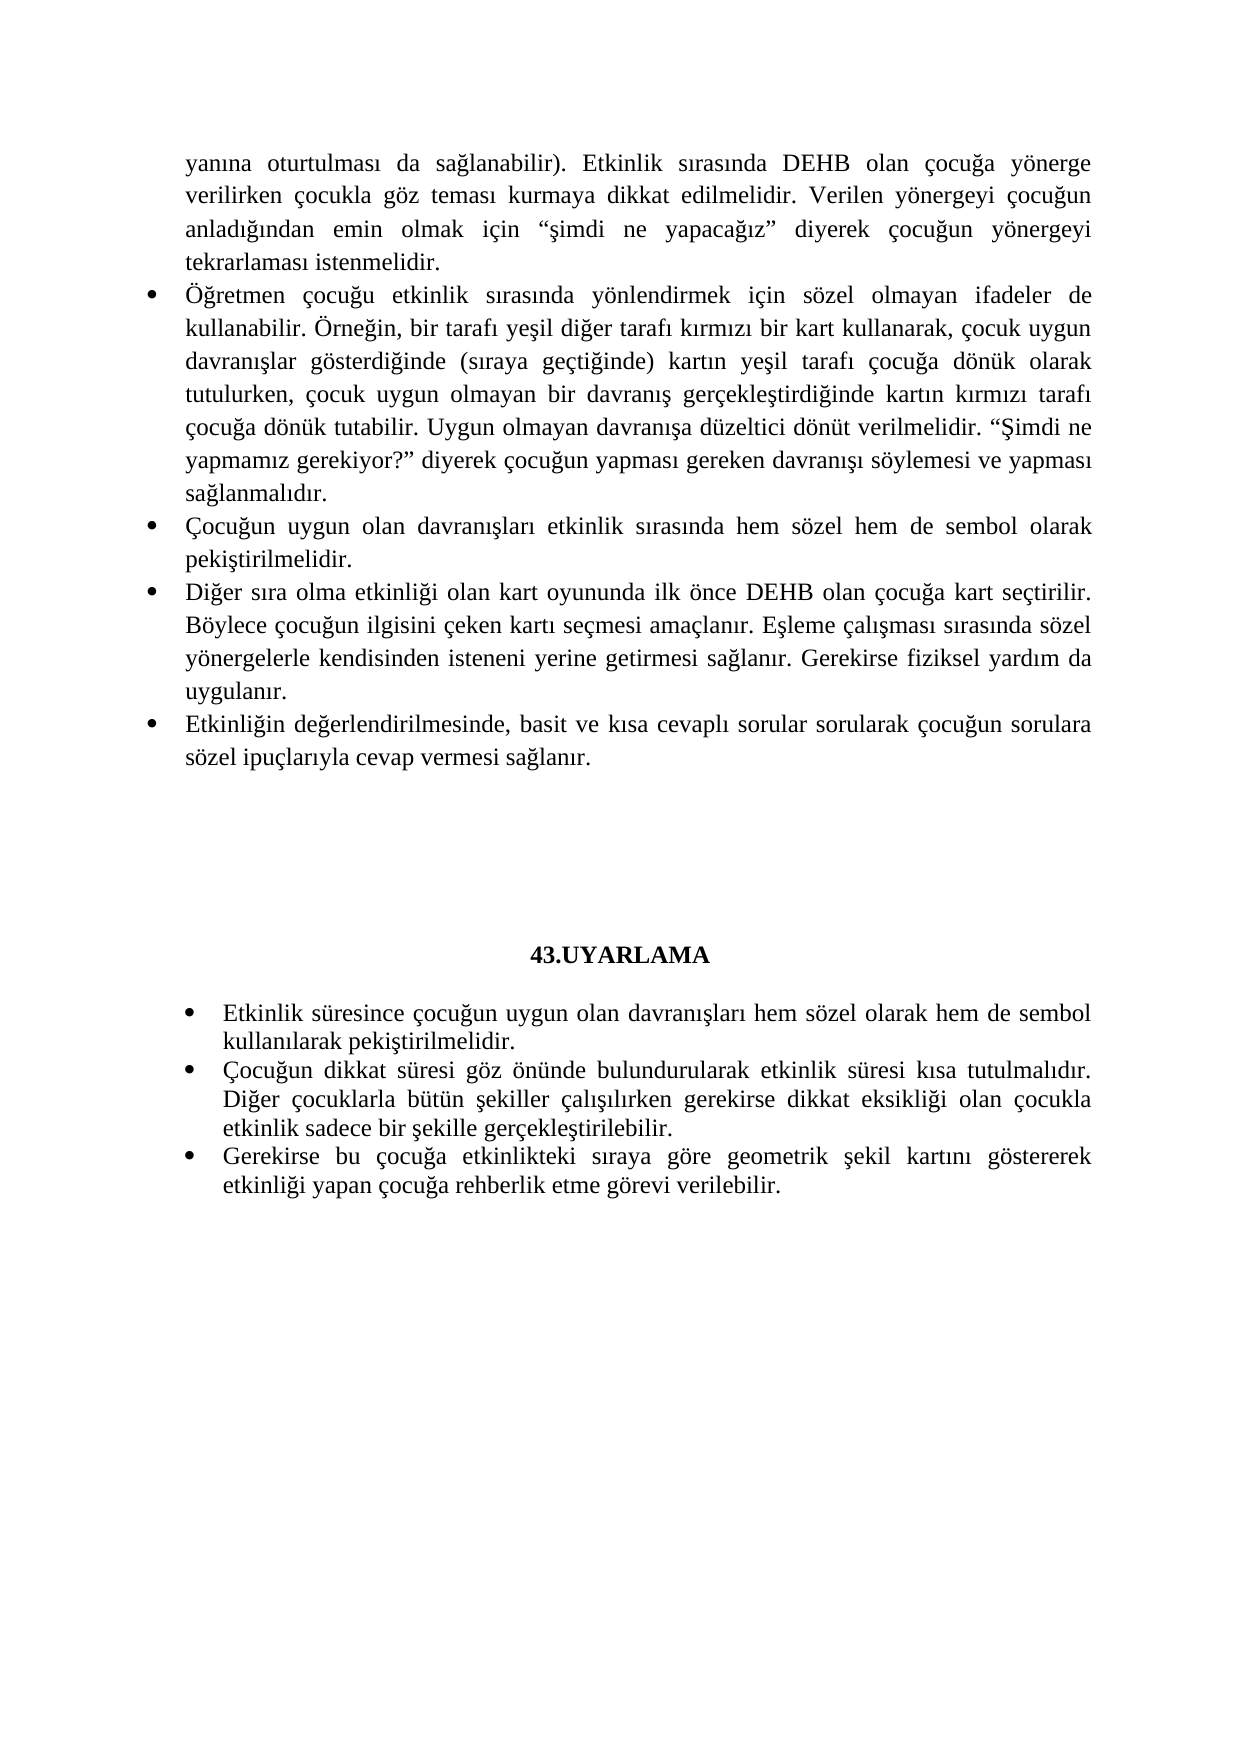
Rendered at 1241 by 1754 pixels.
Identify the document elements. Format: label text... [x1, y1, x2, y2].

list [148, 148, 1093, 275]
list Gerekirse bu çocuğa etkinlikteki sıraya göre geometrik şekil kartını göstererek etkinliği yapan çocuğa rehberlik etme görevi verilebilir. [185, 1141, 1093, 1199]
list Çocuğun dikkat süresi göz önünde bulundurularak etkinlik süresi kısa tutulmalıdır. Diğer çocuklarla bütün şekiller çalışılırken gerekirse dikkat eksikliği olan çocukla etkinlik sadece bir şekille gerçekleştirilebilir. [185, 1055, 1093, 1141]
list Diğer sıra olma etkinliği olan kart oyununda ilk önce DEHB olan çocuğa kart seçtirilir. Böylece çocuğun ilgisini çeken kartı seçmesi amaçlanır. Eşleme çalışması sırasında sözel yönergelerle kendisinden isteneni yerine getirmesi sağlanır. Gerekirse fiziksel yardım da uygulanır. [148, 577, 1093, 705]
list Etkinlik süresince çocuğun uygun olan davranışları hem sözel olarak hem de sembol kullanılarak pekiştirilmelidir. [185, 998, 1093, 1055]
text 43.UYARLAMA [148, 940, 1093, 969]
list Etkinliğin değerlendirilmesinde, basit ve kısa cevaplı sorular sorularak çocuğun sorulara sözel ipuçlarıyla cevap vermesi sağlanır. [148, 709, 1093, 771]
list Öğretmen çocuğu etkinlik sırasında yönlendirmek için sözel olmayan ifadeler de kullanabilir. Örneğin, bir tarafı yeşil diğer tarafı kırmızı bir kart kullanarak, çocuk uygun davranışlar gösterdiğinde (sıraya geçtiğinde) kartın yeşil tarafı çocuğa dönük olarak tutulurken, çocuk uygun olmayan bir davranış gerçekleştirdiğinde kartın kırmızı tarafı çocuğa dönük tutabilir. Uygun olmayan davranışa düzeltici dönüt verilmelidir. “Şimdi ne yapmamız gerekiyor?” diyerek çocuğun yapması gereken davranışı söylemesi ve yapması sağlanmalıdır. [148, 280, 1093, 507]
list Çocuğun uygun olan davranışları etkinlik sırasında hem sözel hem de sembol olarak pekiştirilmelidir. [148, 511, 1093, 573]
